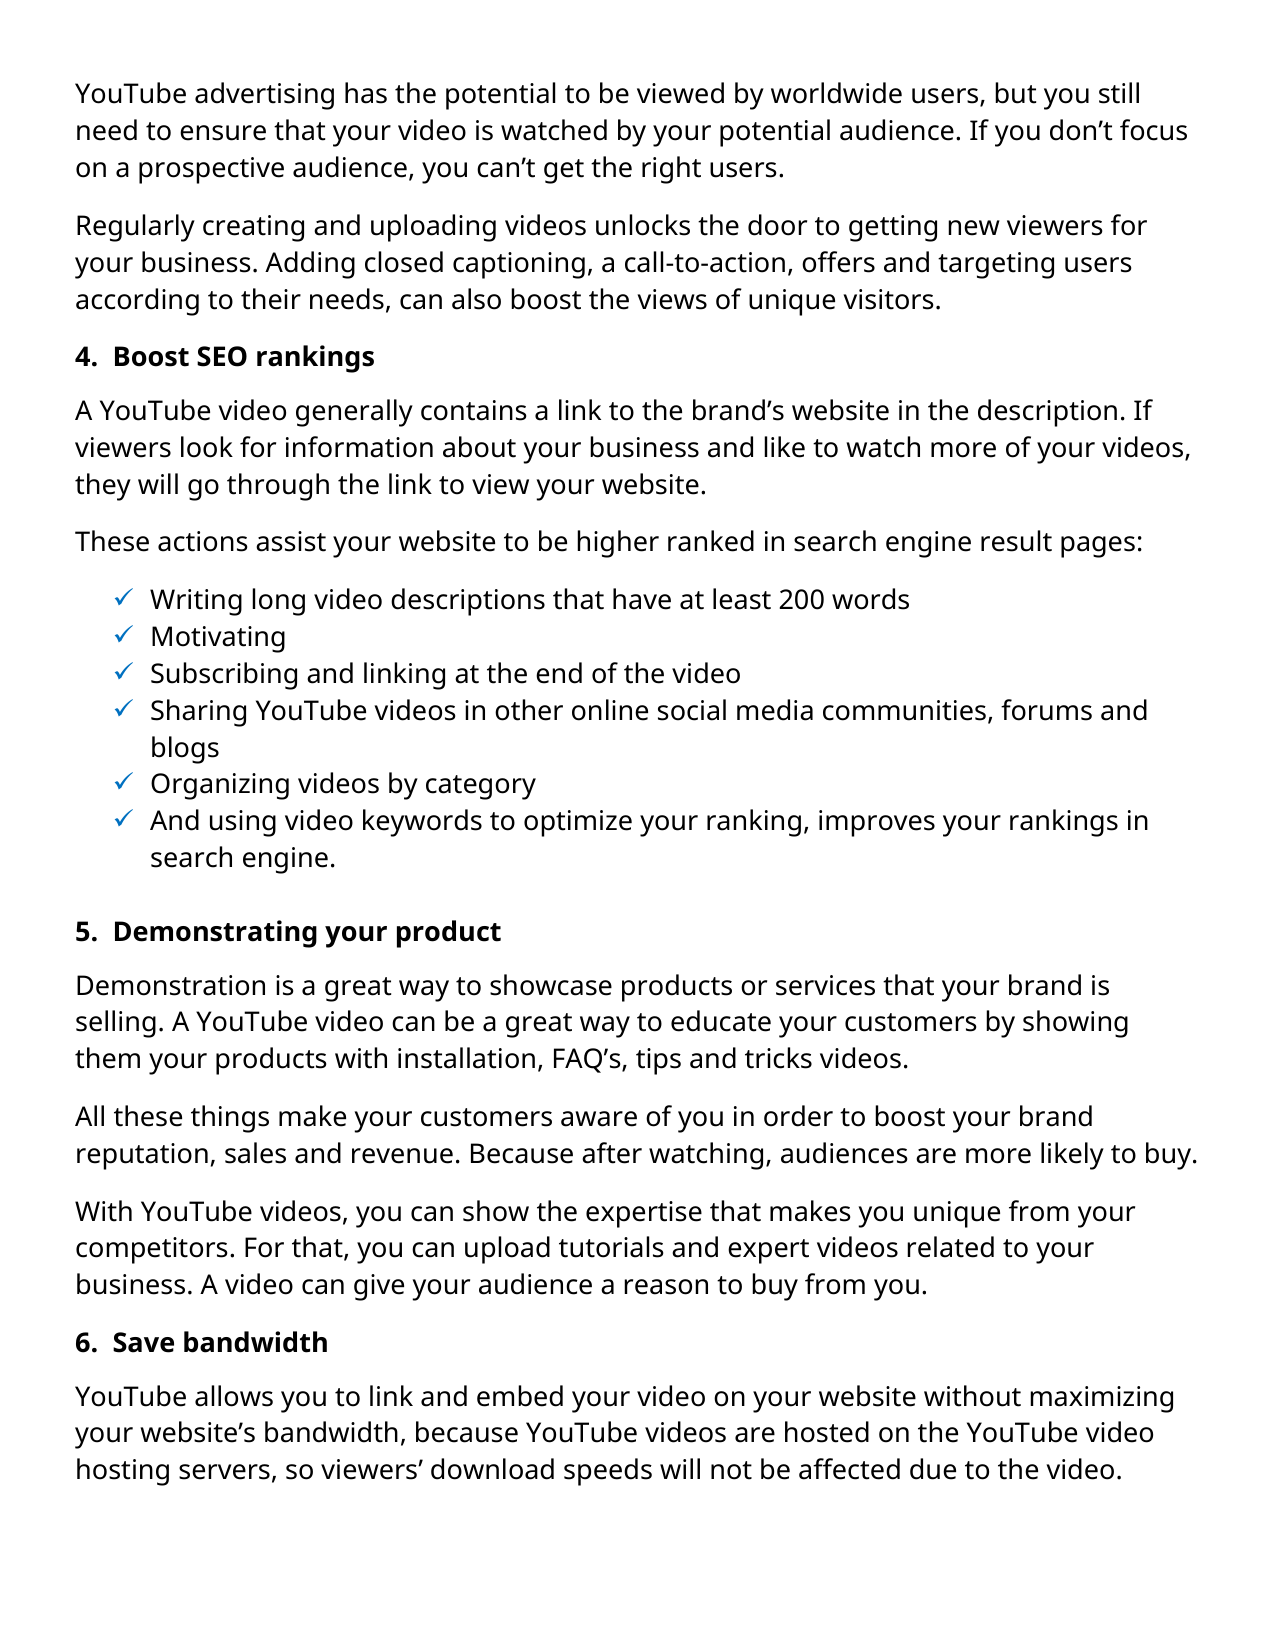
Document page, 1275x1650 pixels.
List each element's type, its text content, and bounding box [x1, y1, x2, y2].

text Regularly creating and uploading videos unlocks the door to getting new viewers for your business. Adding closed captioning, a call-to-action, offers and targeting users according to their needs, can also boost the views of unique visitors. [75, 206, 1200, 317]
text YouTube allows you to link and embed your video on your website without maximizing your website’s bandwidth, because YouTube videos are hosted on the YouTube video hosting servers, so viewers’ download speeds will not be affected due to the video. [75, 1377, 1200, 1488]
list Demonstrating your product [75, 912, 1200, 949]
list Boost SEO rankings [75, 338, 1200, 375]
text These actions assist your website to be higher ranked in search engine result pages: [75, 523, 1200, 560]
list Motivating [112, 617, 1200, 654]
text With YouTube videos, you can show the expertise that makes you unique from your competitors. For that, you can upload tutorials and expert videos related to your business. A video can give your audience a reason to buy from you. [75, 1192, 1200, 1303]
list Save bandwidth [75, 1323, 1200, 1360]
text A YouTube video generally contains a link to the brand’s website in the description. If viewers look for information about your business and like to watch more of your videos, they will go through the link to view your website. [75, 391, 1200, 502]
list Writing long video descriptions that have at least 200 words [112, 581, 1200, 617]
text All these things make your customers aware of you in order to boost your brand reputation, sales and revenue. Because after watching, audiences are more likely to buy. [75, 1097, 1200, 1171]
list Subscribing and linking at the end of the video [112, 654, 1200, 691]
list And using video keywords to optimize your ranking, improves your rankings in search engine. [112, 802, 1200, 876]
list Sharing YouTube videos in other online social media communities, forums and blogs [112, 691, 1200, 765]
text YouTube advertising has the potential to be viewed by worldwide users, but you still need to ensure that your video is watched by your potential audience. If you don’t focus on a prospective audience, you can’t get the right users. [75, 75, 1200, 186]
list Organizing videos by category [112, 765, 1200, 802]
text Demonstration is a great way to showcase products or services that your brand is selling. A YouTube video can be a great way to educate your customers by showing them your products with installation, FAQ’s, tips and tricks videos. [75, 966, 1200, 1077]
